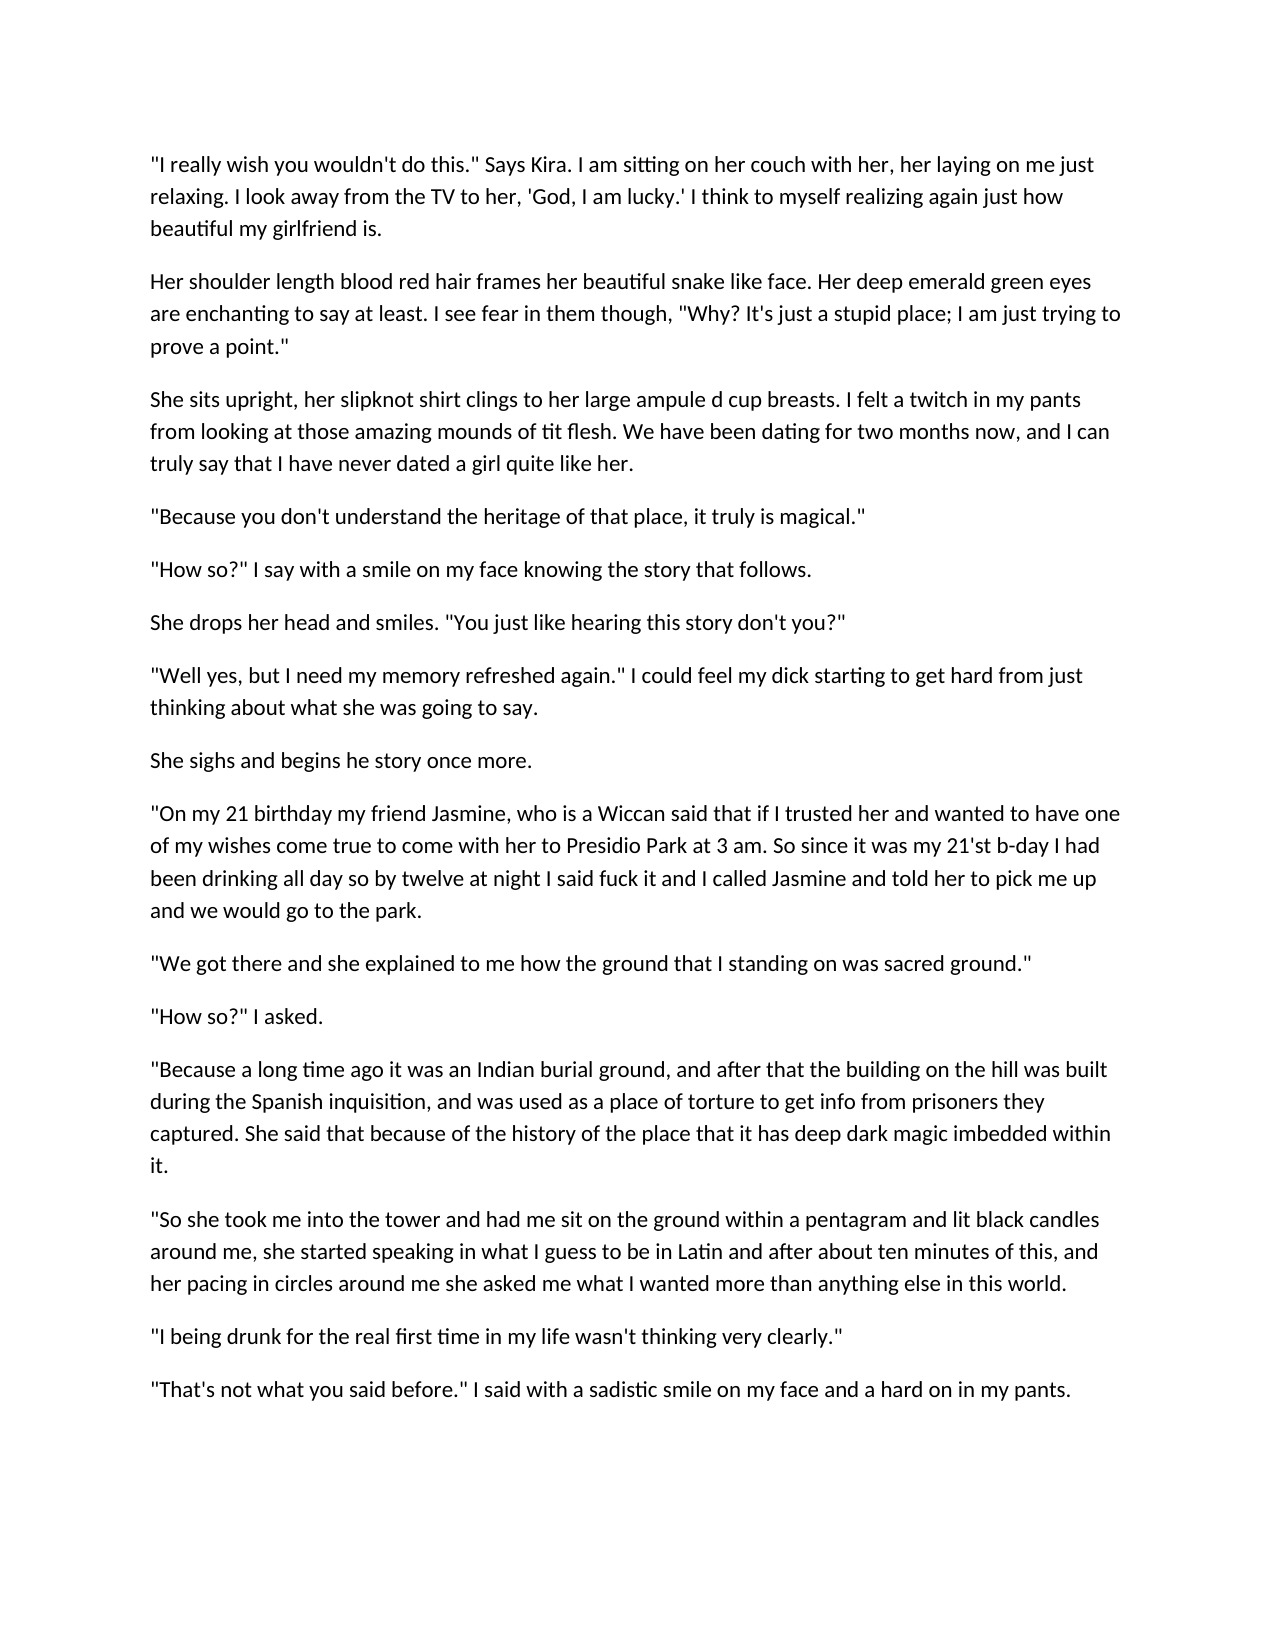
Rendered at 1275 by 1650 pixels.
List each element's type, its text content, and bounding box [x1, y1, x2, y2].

text "On my 21 birthday my friend Jasmine, who is a Wiccan said that if I trusted her and wanted to have one of my wishes come true to come with her to Presidio Park at 3 am. So since it was my 21'st b-day I had been drinking all day so by twelve at night I said fuck it and I called Jasmine and told her to pick me up and we would go to the park. [150, 799, 1125, 924]
text She drops her head and smiles. "You just like hearing this story don't you?" [150, 608, 1125, 636]
text "Because you don't understand the heritage of that place, it truly is magical." [150, 502, 1125, 530]
text "So she took me into the tower and had me sit on the ground within a pentagram and lit black candles around me, she started speaking in what I guess to be in Latin and after about ten minutes of this, and her pacing in circles around me she asked me what I wanted more than anything else in this world. [150, 1205, 1125, 1297]
text "Because a long time ago it was an Indian burial ground, and after that the building on the hill was built during the Spanish inquisition, and was used as a place of torture to get info from prisoners they captured. She said that because of the history of the place that it has deep dark magic imbedded within it. [150, 1055, 1125, 1180]
text She sighs and begins he story once more. [150, 746, 1125, 774]
text "How so?" I say with a smile on my face knowing the story that follows. [150, 555, 1125, 583]
text "How so?" I asked. [150, 1002, 1125, 1030]
text Her shoulder length blood red hair frames her beautiful snake like face. Her deep emerald green eyes are enchanting to say at least. I see fear in them though, "Why? It's just a stupid place; I am just trying to prove a point." [150, 267, 1125, 360]
text "We got there and she explained to me how the ground that I standing on was sacred ground." [150, 949, 1125, 977]
text "Well yes, but I need my memory refreshed again." I could feel my dick starting to get hard from just thinking about what she was going to say. [150, 661, 1125, 721]
text She sits upright, her slipknot shirt clings to her large ampule d cup breasts. I felt a twitch in my pants from looking at those amazing mounds of tit flesh. We have been dating for two months now, and I can truly say that I have never dated a girl quite like her. [150, 385, 1125, 477]
text "I being drunk for the real first time in my life wasn't thinking very clearly." [150, 1322, 1125, 1350]
text "That's not what you said before." I said with a sadistic smile on my face and a hard on in my pants. [150, 1375, 1125, 1403]
text "I really wish you wouldn't do this." Says Kira. I am sitting on her couch with her, her laying on me just relaxing. I look away from the TV to her, 'God, I am lucky.' I think to myself realizing again just how beautiful my girlfriend is. [150, 150, 1125, 242]
